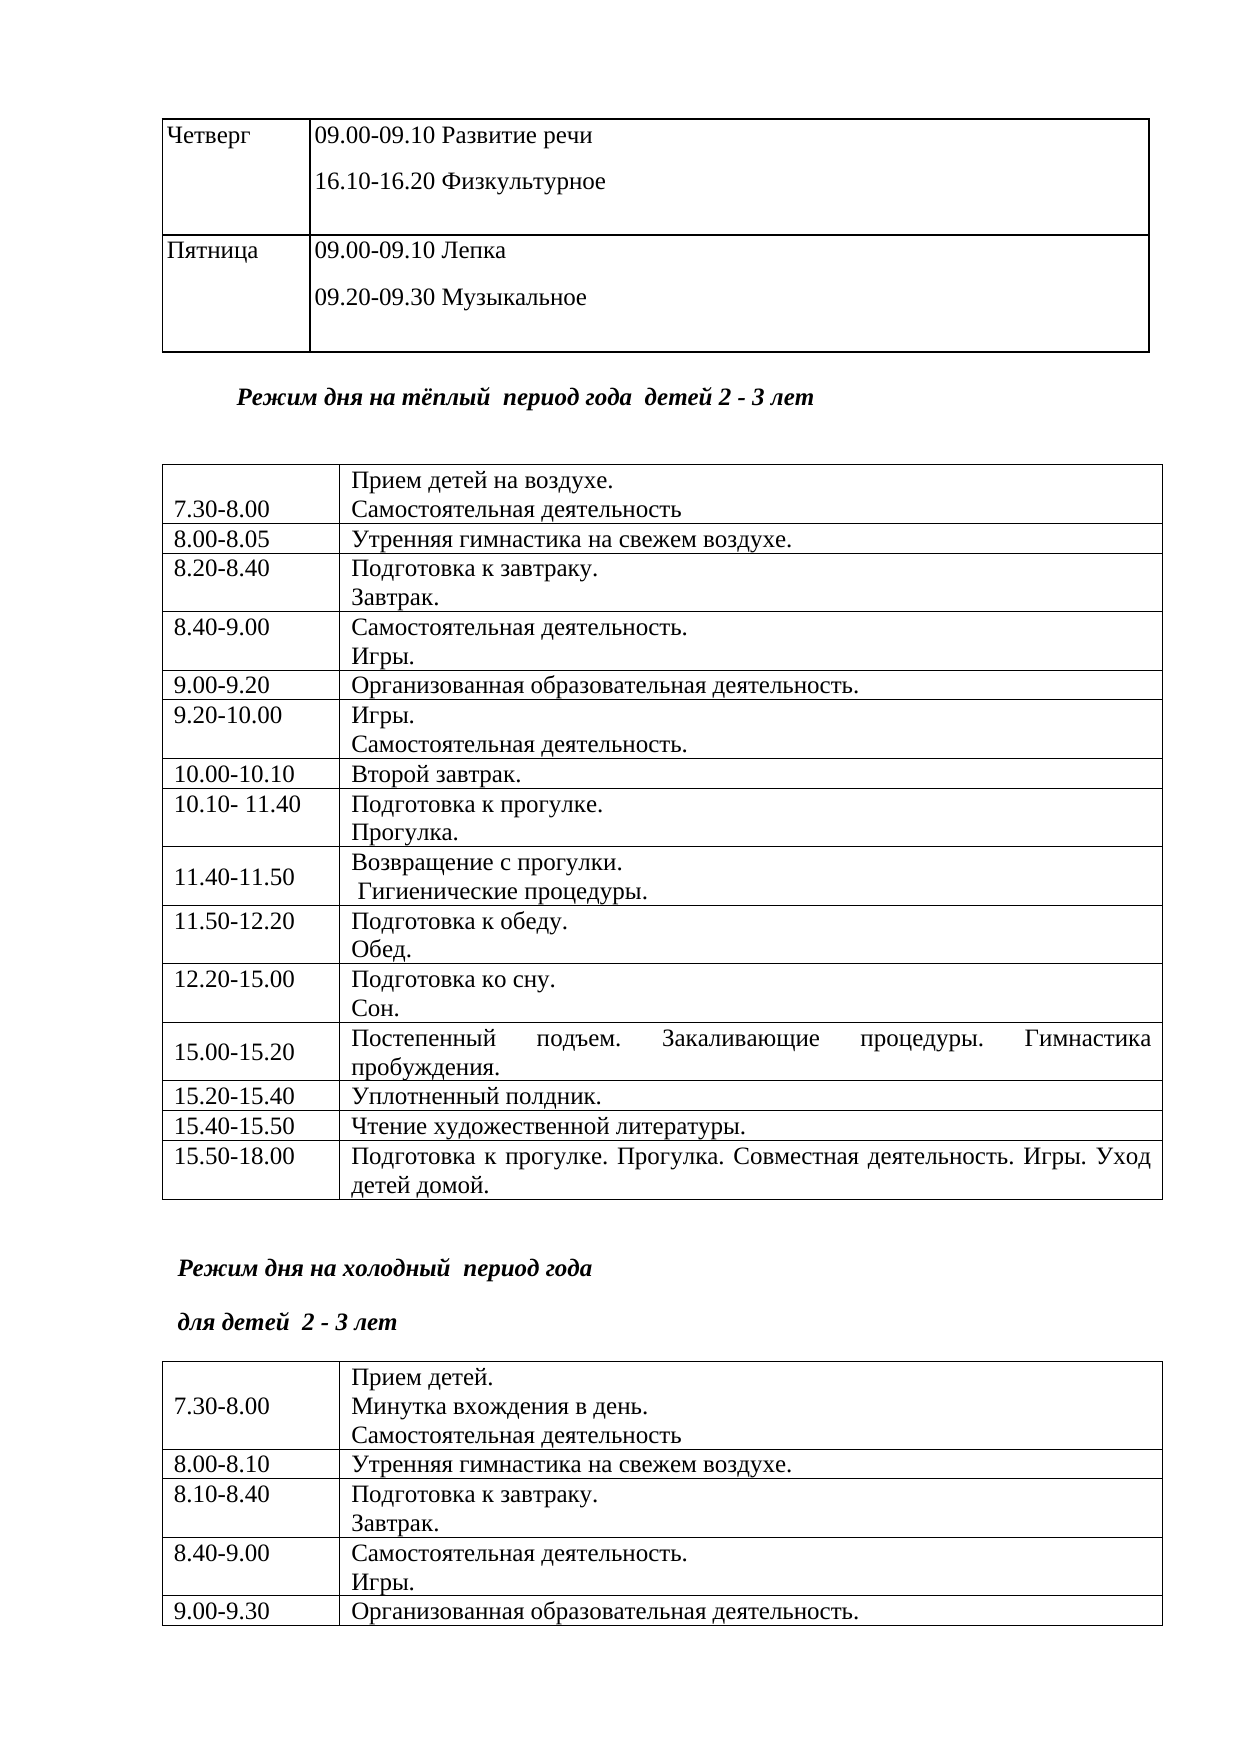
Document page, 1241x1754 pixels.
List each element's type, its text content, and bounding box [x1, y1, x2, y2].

table_header Прием детей. Минутка вхождения в день. Самостоятельная деятельность [340, 1362, 1162, 1448]
table_cell 8.40-9.00 [163, 612, 339, 669]
table_cell 9.20-10.00 [163, 700, 339, 758]
text для детей 2 - 3 лет [177, 1307, 1152, 1336]
table_cell Подготовка ко сну. Сон. [340, 964, 1162, 1022]
table_cell Подготовка к завтраку. Завтрак. [340, 554, 1162, 611]
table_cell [340, 1596, 1162, 1625]
text Режим дня на холодный период года [177, 1253, 1152, 1282]
table_cell Пятница [163, 236, 309, 351]
table_cell 10.10- 11.40 [163, 789, 339, 846]
table_cell 09.00-09.10 Развитие речи 16.10-16.20 Физкультурное [311, 120, 1148, 234]
table_cell Чтение художественной литературы. [340, 1111, 1162, 1140]
table_cell Утренняя гимнастика на свежем воздухе. [340, 524, 1162, 552]
table_cell Подготовка к прогулке. Прогулка. [340, 789, 1162, 846]
table_cell 12.20-15.00 [163, 964, 339, 1022]
table_cell 8.40-9.00 [163, 1538, 339, 1595]
table_cell 8.20-8.40 [163, 554, 339, 611]
table_cell 15.20-15.40 [163, 1081, 339, 1110]
table_cell 15.50-18.00 [163, 1141, 339, 1198]
table_cell 9.00-9.30 [163, 1596, 339, 1625]
text Режим дня на тёплый период года детей 2 - 3 лет [177, 382, 1152, 410]
table_cell Самостоятельная деятельность. Игры. [340, 612, 1162, 669]
table_header 7.30-8.00 [163, 465, 339, 523]
table_cell 11.40-11.50 [163, 847, 339, 905]
table_cell Самостоятельная деятельность. Игры. [340, 1538, 1162, 1595]
table_cell 8.10-8.40 [163, 1479, 339, 1537]
table_cell 10.00-10.10 [163, 759, 339, 788]
table_cell 09.00-09.10 Лепка 09.20-09.30 Музыкальное [311, 236, 1148, 351]
table_cell Организованная образовательная деятельность. [340, 671, 1162, 699]
table_cell 9.00-9.20 [163, 671, 339, 699]
table_cell 8.00-8.10 [163, 1450, 339, 1478]
table_cell 15.40-15.50 [163, 1111, 339, 1140]
table_cell 15.00-15.20 [163, 1023, 339, 1080]
table_cell Игры. Самостоятельная деятельность. [340, 700, 1162, 758]
table_cell Постепенный подъем. Закаливающие процедуры. Гимнастика пробуждения. [340, 1023, 1162, 1080]
table_cell Подготовка к завтраку. Завтрак. [340, 1479, 1162, 1537]
table_cell Подготовка к прогулке. Прогулка. Совместная деятельность. Игры. Уход детей домой. [340, 1141, 1162, 1198]
table_cell Второй завтрак. [340, 759, 1162, 788]
table_cell 11.50-12.20 [163, 906, 339, 963]
table_cell Подготовка к обеду. Обед. [340, 906, 1162, 963]
table_cell Четверг [163, 120, 309, 234]
table_cell Уплотненный полдник. [340, 1081, 1162, 1110]
table_cell Возвращение с прогулки. Гигиенические процедуры. [340, 847, 1162, 905]
table_header Прием детей на воздухе. Самостоятельная деятельность [340, 465, 1162, 523]
table_header 7.30-8.00 [163, 1362, 339, 1448]
table_cell 8.00-8.05 [163, 524, 339, 552]
table_cell Утренняя гимнастика на свежем воздухе. [340, 1450, 1162, 1478]
